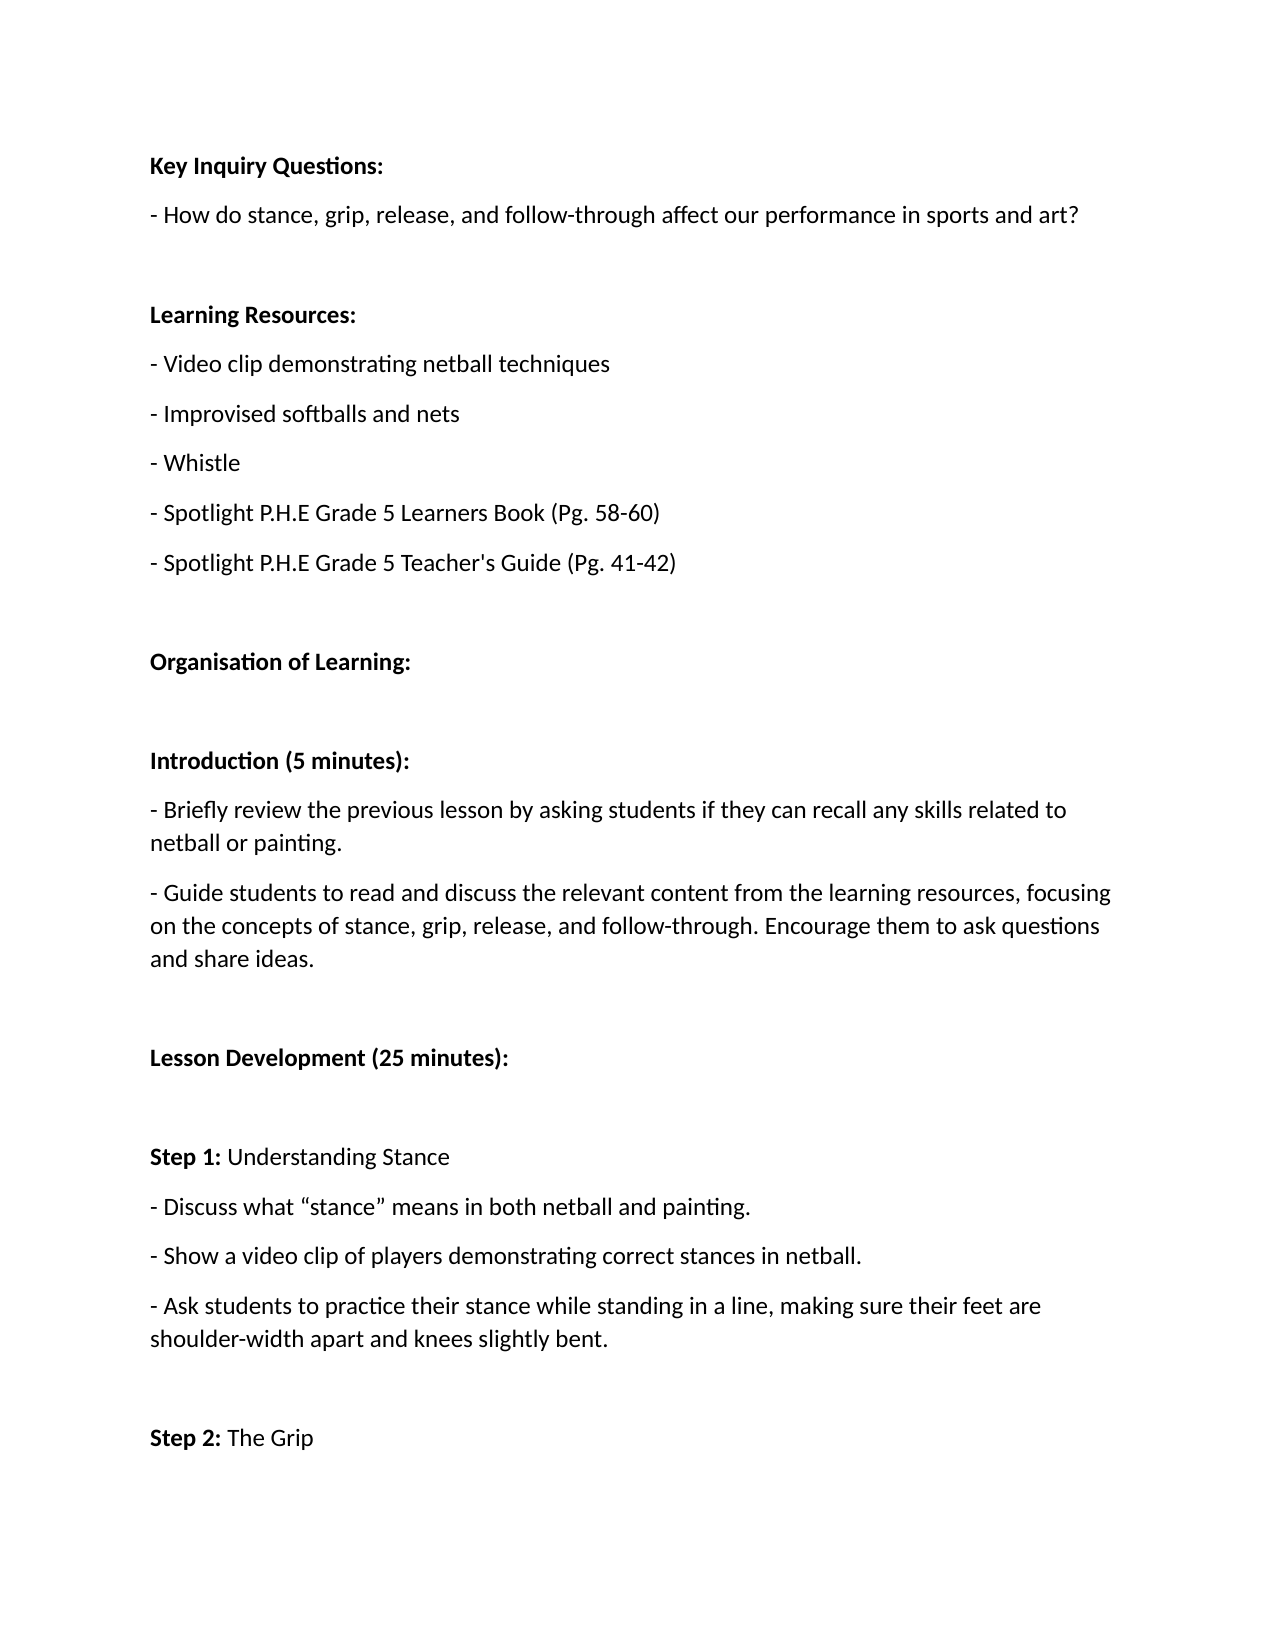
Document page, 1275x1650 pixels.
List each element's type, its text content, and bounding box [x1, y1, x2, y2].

text - Spotlight P.H.E Grade 5 Learners Book (Pg. 58-60) [150, 497, 1125, 528]
text - Whistle [150, 447, 1125, 478]
text Learning Resources: [150, 299, 1125, 329]
text - Guide students to read and discuss the relevant content from the learning resources, focusing on the concepts of stance, grip, release, and follow-through. Encourage them to ask questions and share ideas. [150, 877, 1125, 973]
text Step 1: Understanding Stance [150, 1141, 1125, 1172]
text - Ask students to practice their stance while standing in a line, making sure their feet are shoulder-width apart and knees slightly bent. [150, 1290, 1125, 1353]
text - Spotlight P.H.E Grade 5 Teacher's Guide (Pg. 41-42) [150, 547, 1125, 577]
text Organisation of Learning: [150, 646, 1125, 676]
text Step 2: The Grip [150, 1422, 1125, 1453]
text - Video clip demonstrating netball techniques [150, 348, 1125, 379]
text Key Inquiry Questions: [150, 150, 1125, 181]
text Lesson Development (25 minutes): [150, 1042, 1125, 1073]
text - Show a video clip of players demonstrating correct stances in netball. [150, 1240, 1125, 1271]
text - Briefly review the previous lesson by asking students if they can recall any skills related to netball or painting. [150, 794, 1125, 858]
text - Improvised softballs and nets [150, 398, 1125, 428]
text - How do stance, grip, release, and follow-through affect our performance in sports and art? [150, 199, 1125, 230]
text - Discuss what “stance” means in both netball and painting. [150, 1191, 1125, 1221]
text Introduction (5 minutes): [150, 745, 1125, 776]
